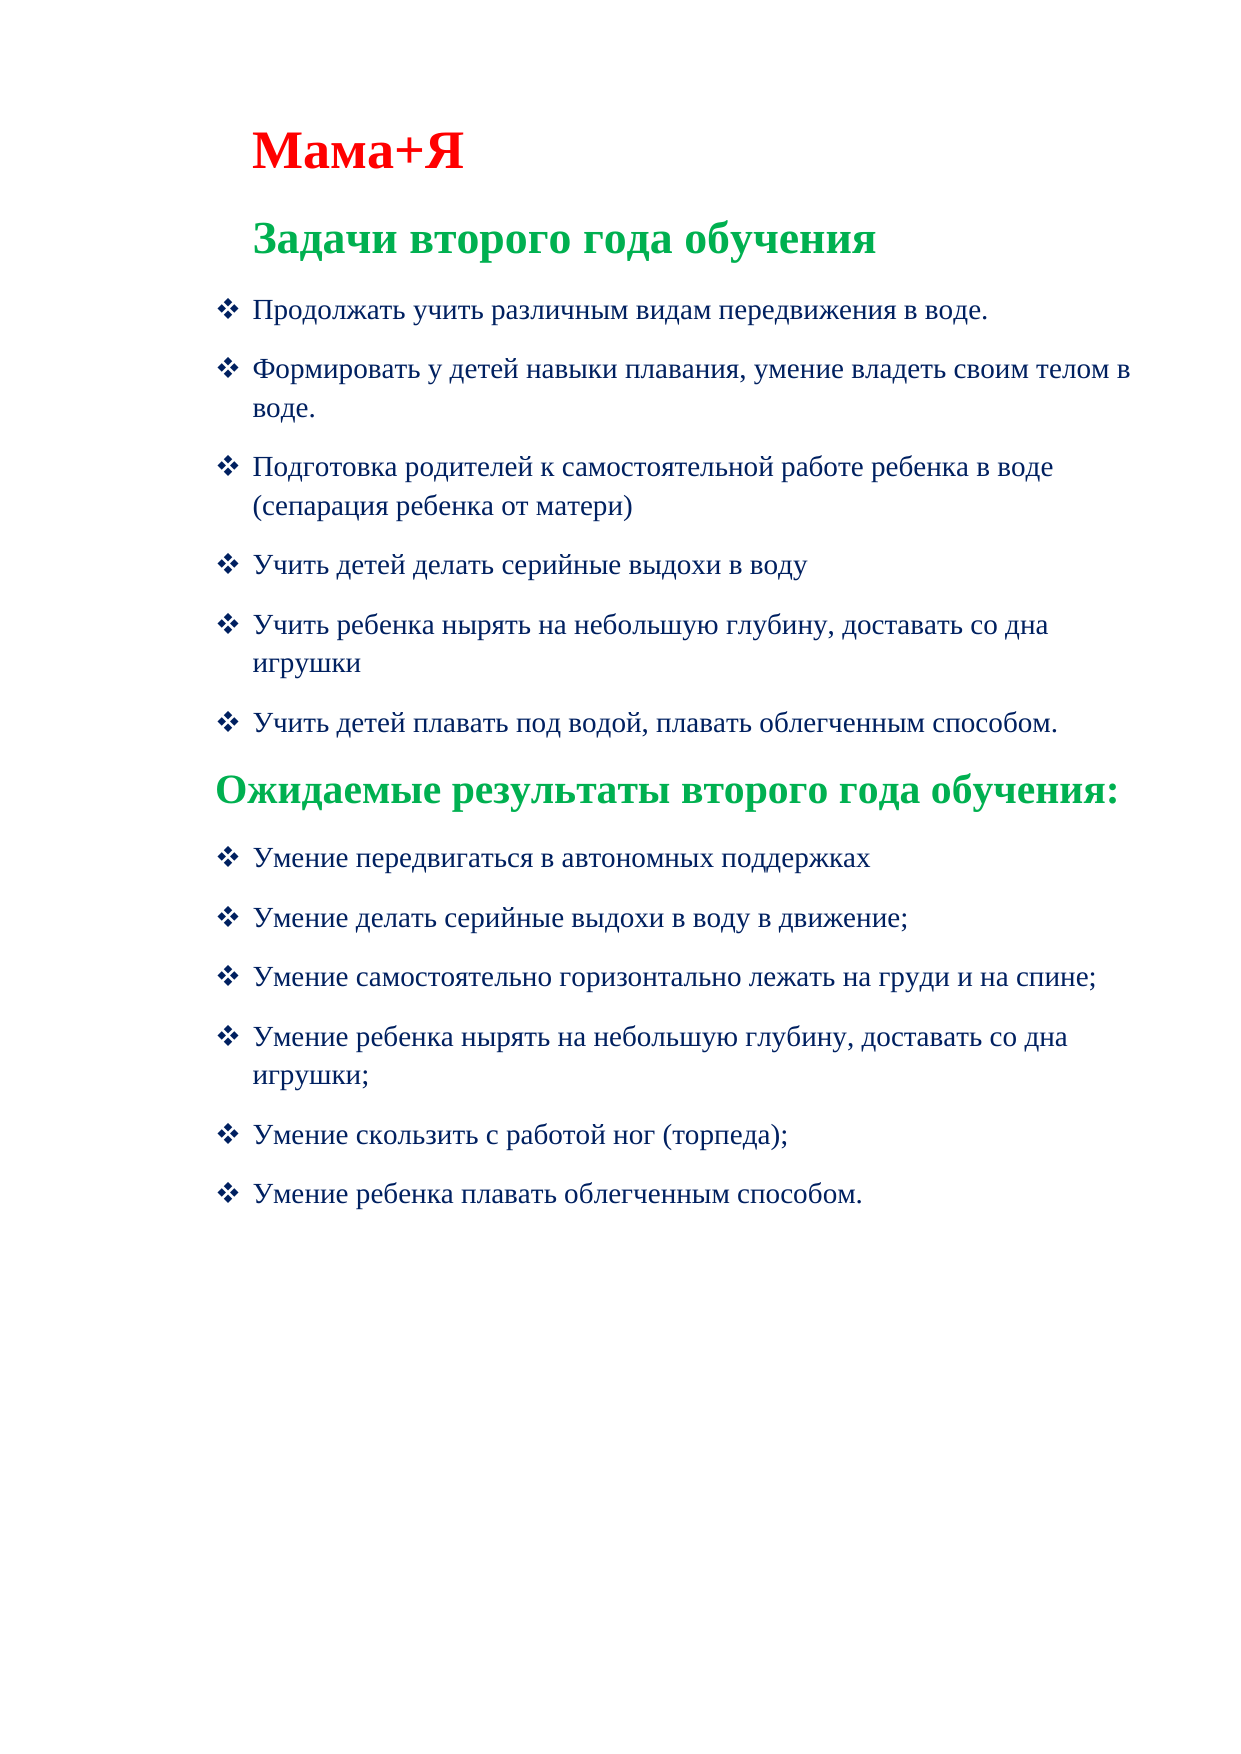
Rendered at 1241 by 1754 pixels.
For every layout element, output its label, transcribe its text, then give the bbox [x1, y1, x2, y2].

list Умение скользить с работой ног (торпеда); [215, 1117, 1152, 1150]
list Учить детей плавать под водой, плавать облегченным способом. [215, 705, 1152, 738]
list Умение ребенка нырять на небольшую глубину, доставать со дна игрушки; [215, 1019, 1152, 1091]
list Учить детей делать серийные выдохи в воду [215, 547, 1152, 581]
text Ожидаемые результаты второго года обучения: [215, 764, 1152, 812]
list Умение делать серийные выдохи в воду в движение; [215, 900, 1152, 933]
list Подготовка родителей к самостоятельной работе ребенка в воде (сепарация ребенка от матери) [215, 449, 1152, 522]
list Умение передвигаться в автономных поддержках [215, 840, 1152, 874]
text Мама+Я [252, 118, 1152, 180]
list Формировать у детей навыки плавания, умение владеть своим телом в воде. [215, 351, 1152, 423]
list Продолжать учить различным видам передвижения в воде. [215, 292, 1152, 326]
text Задачи второго года обучения [252, 211, 1152, 263]
list Учить ребенка нырять на небольшую глубину, доставать со дна игрушки [215, 607, 1152, 679]
list Умение самостоятельно горизонтально лежать на груди и на спине; [215, 959, 1152, 993]
list Умение ребенка плавать облегченным способом. [215, 1176, 1152, 1210]
